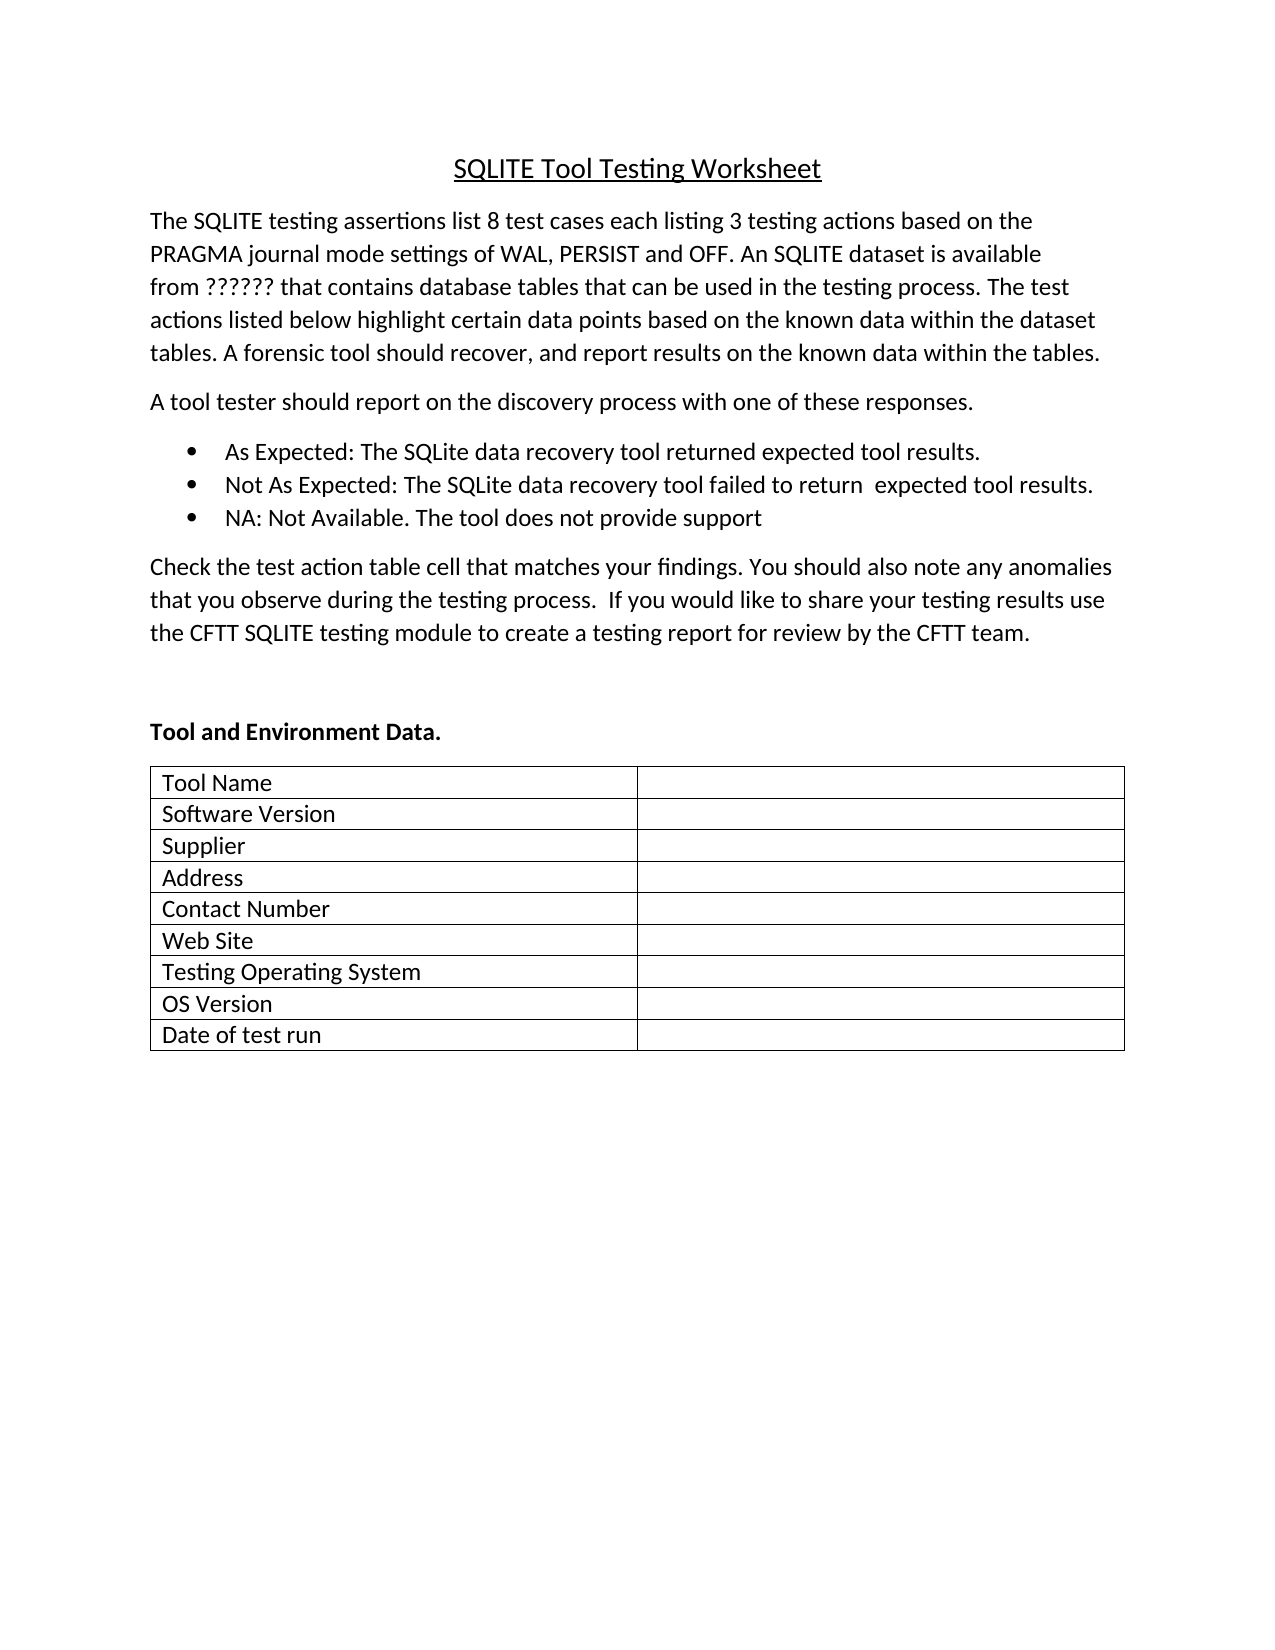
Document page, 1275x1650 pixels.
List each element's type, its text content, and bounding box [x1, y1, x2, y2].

table_cell Testing Operating System [151, 956, 637, 987]
table_cell [638, 925, 1124, 955]
text The SQLITE testing assertions list 8 test cases each listing 3 testing actions based on the PRAGMA journal mode settings of WAL, PERSIST and OFF. An SQLITE dataset is available from ?????? that contains database tables that can be used in the testing process. The test actions listed below highlight certain data points based on the known data within the dataset tables. A forensic tool should recover, and report results on the known data within the tables. [150, 205, 1125, 367]
table_cell Web Site [151, 925, 637, 955]
table_cell [638, 1020, 1124, 1050]
table_cell Address [151, 862, 637, 892]
table_cell [638, 799, 1124, 829]
table_cell Supplier [151, 830, 637, 861]
table_cell [638, 862, 1124, 892]
table_header [638, 767, 1124, 797]
text Check the test action table cell that matches your findings. You should also note any anomalies that you observe during the testing process. If you would like to share your testing results use the CFTT SQLITE testing module to create a testing report for review by the CFTT team. [150, 551, 1125, 648]
table_cell [638, 830, 1124, 861]
text SQLITE Tool Testing Worksheet [150, 150, 1125, 186]
table_cell OS Version [151, 988, 637, 1018]
table_cell [638, 956, 1124, 987]
list NA: Not Available. The tool does not provide support [187, 502, 1125, 532]
text A tool tester should report on the discovery process with one of these responses. [150, 386, 1125, 417]
text Tool and Environment Data. [150, 716, 1125, 747]
table_cell [638, 893, 1124, 924]
list As Expected: The SQLite data recovery tool returned expected tool results. [187, 436, 1125, 466]
table_cell Date of test run [151, 1020, 637, 1050]
table_header Tool Name [151, 767, 637, 797]
table_cell [638, 988, 1124, 1018]
table_cell Software Version [151, 799, 637, 829]
table_cell Contact Number [151, 893, 637, 924]
list Not As Expected: The SQLite data recovery tool failed to return expected tool results. [187, 469, 1125, 499]
